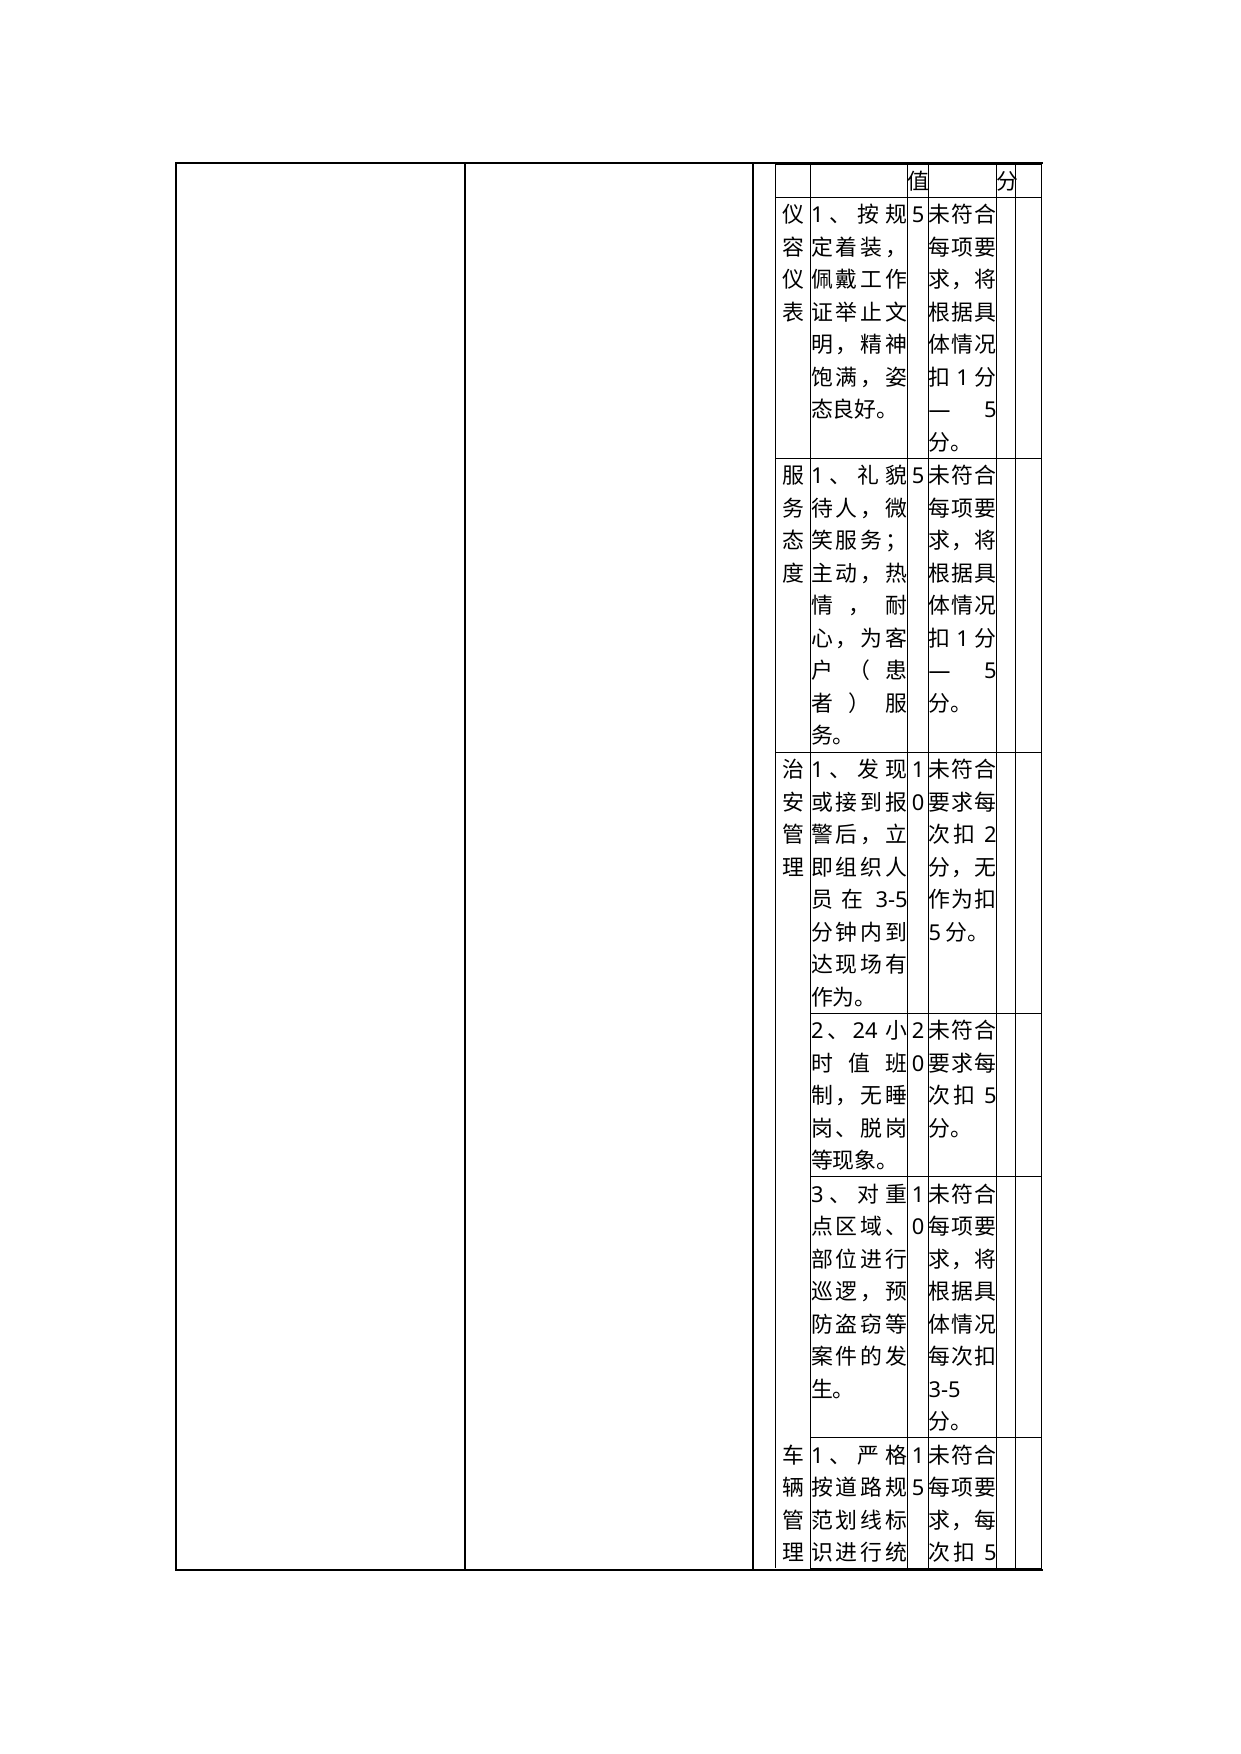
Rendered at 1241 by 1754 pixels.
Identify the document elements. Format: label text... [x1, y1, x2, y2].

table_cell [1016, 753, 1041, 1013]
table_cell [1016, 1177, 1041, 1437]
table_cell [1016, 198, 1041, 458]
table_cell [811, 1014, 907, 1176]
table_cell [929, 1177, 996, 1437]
table_cell 5 [177, 164, 464, 1569]
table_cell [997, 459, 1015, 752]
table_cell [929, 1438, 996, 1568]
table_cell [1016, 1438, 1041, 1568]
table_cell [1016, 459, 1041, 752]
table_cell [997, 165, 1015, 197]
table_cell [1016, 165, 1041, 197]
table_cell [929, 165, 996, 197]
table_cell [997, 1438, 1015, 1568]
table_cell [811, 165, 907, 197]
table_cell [811, 1177, 907, 1437]
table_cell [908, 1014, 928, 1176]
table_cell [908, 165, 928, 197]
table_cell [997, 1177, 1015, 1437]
table_cell [466, 164, 752, 1569]
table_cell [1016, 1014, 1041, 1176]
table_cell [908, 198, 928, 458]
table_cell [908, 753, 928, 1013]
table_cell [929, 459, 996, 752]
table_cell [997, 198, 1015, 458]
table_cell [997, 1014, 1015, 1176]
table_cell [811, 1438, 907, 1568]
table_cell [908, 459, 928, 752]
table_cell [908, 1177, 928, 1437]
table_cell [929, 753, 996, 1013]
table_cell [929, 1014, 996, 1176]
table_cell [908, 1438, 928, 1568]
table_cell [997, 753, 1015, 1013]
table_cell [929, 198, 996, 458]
